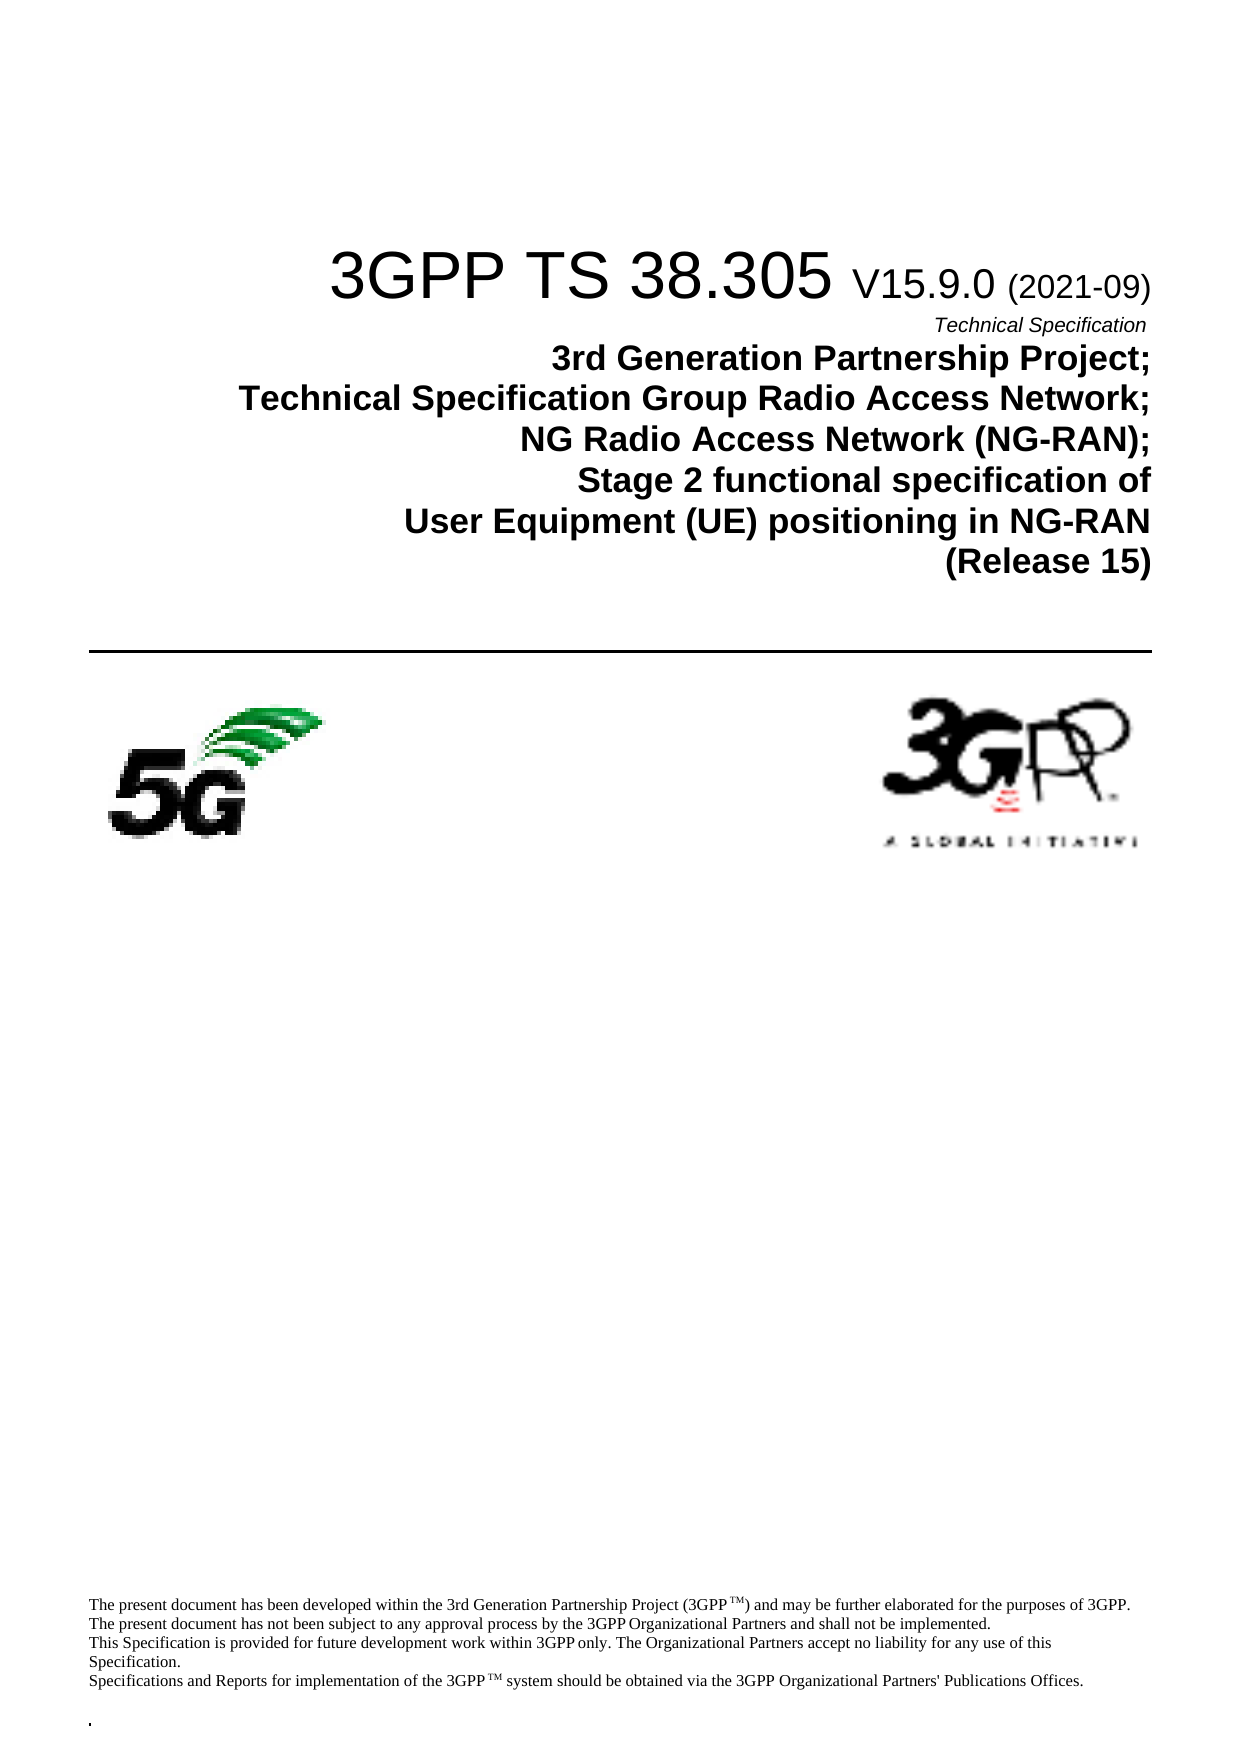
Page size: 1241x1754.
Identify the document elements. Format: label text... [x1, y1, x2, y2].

text 3GPP TS 38.305 V15.9.0 (2021-09) [89, 236, 1152, 313]
text The present document has been developed within the 3rd Generation Partnership Project (3GPP TM) and may be further elaborated for the purposes of 3GPP. The present document has not been subject to any approval process by the 3GPP Organizational Partners and shall not be implemented. This Specification is provided for future development work within 3GPP only. The Organizational Partners accept no liability for any use of this Specification. Specifications and Reports for implementation of the 3GPP TM system should be obtained via the 3GPP Organizational Partners' Publications Offices. [89, 1594, 1131, 1690]
text (Release 15) [89, 541, 1152, 581]
text Technical Specification [89, 313, 1149, 337]
text Stage 2 functional specification of [89, 459, 1152, 500]
text 3rd Generation Partnership Project; [89, 337, 1152, 378]
text User Equipment (UE) positioning in NG-RAN [89, 500, 1152, 541]
text Technical Specification Group Radio Access Network; [89, 378, 1152, 418]
text NG Radio Access Network (NG-RAN); [89, 418, 1152, 459]
